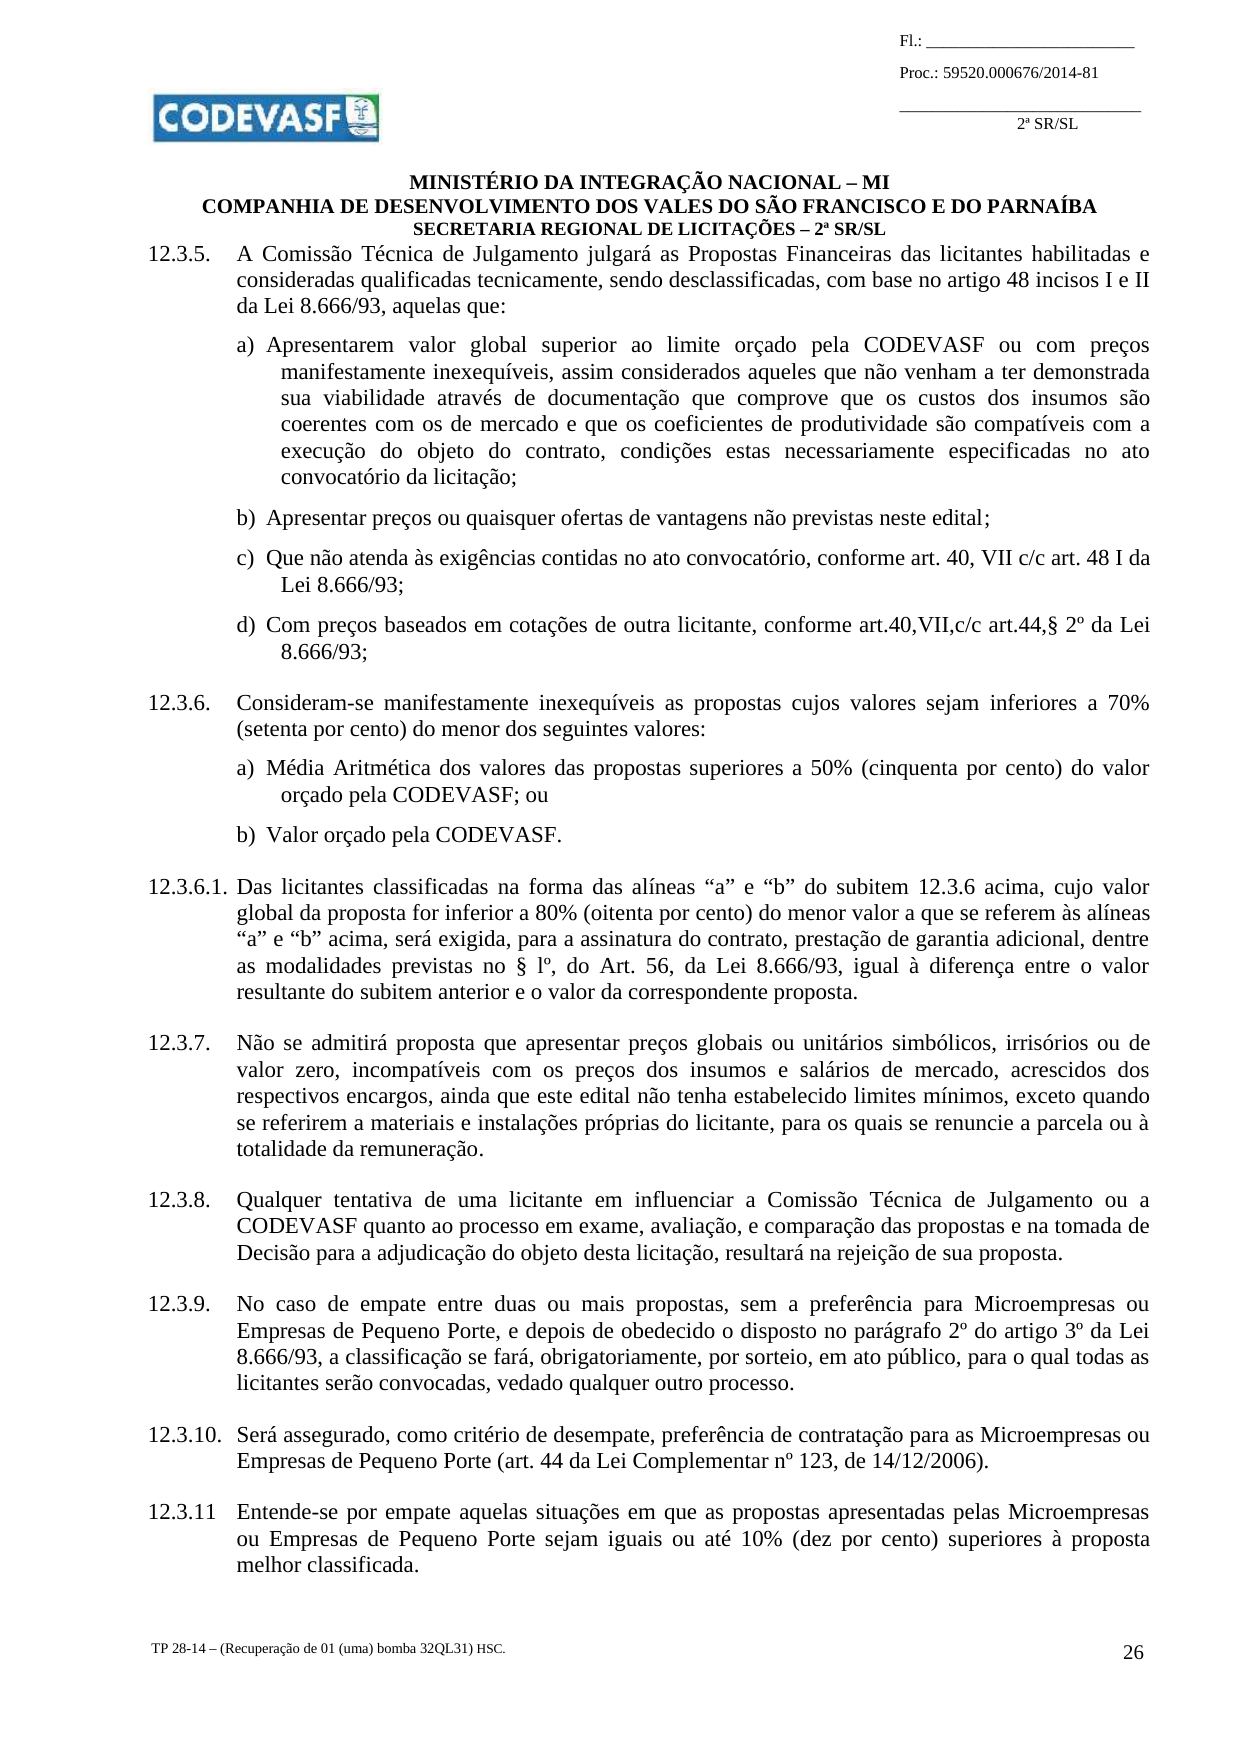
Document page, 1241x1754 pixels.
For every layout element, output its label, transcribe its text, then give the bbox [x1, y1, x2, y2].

list Que não atenda às exigências contidas no ato convocatório, conforme art. 40, VII c/c art. 48 I da Lei 8.666/93; [236, 544, 1152, 597]
list Será assegurado, como critério de desempate, preferência de contratação para as Microempresas ou Empresas de Pequeno Porte (art. 44 da Lei Complementar nº 123, de 14/12/2006). [148, 1421, 1152, 1473]
list Entende-se por empate aquelas situações em que as propostas apresentadas pelas Microempresas ou Empresas de Pequeno Porte sejam iguais ou até 10% (dez por cento) superiores à proposta melhor classificada. [148, 1498, 1152, 1577]
list Com preços baseados em cotações de outra licitante, conforme art.40,VII,c/c art.44,§ 2º da Lei 8.666/93; [236, 611, 1152, 664]
list No caso de empate entre duas ou mais propostas, sem a preferência para Microempresas ou Empresas de Pequeno Porte, e depois de obedecido o disposto no parágrafo 2º do artigo 3º da Lei 8.666/93, a classificação se fará, obrigatoriamente, por sorteio, em ato público, para o qual todas as licitantes serão convocadas, vedado qualquer outro processo. [148, 1290, 1152, 1396]
list Média Aritmética dos valores das propostas superiores a 50% (cinquenta por cento) do valor orçado pela CODEVASF; ou [236, 754, 1152, 807]
list Valor orçado pela CODEVASF. [236, 821, 1152, 848]
list Das licitantes classificadas na forma das alíneas “a” e “b” do subitem 12.3.6 acima, cujo valor global da proposta for inferior a 80% (oitenta por cento) do menor valor a que se referem às alíneas “a” e “b” acima, será exigida, para a assinatura do contrato, prestação de garantia adicional, dentre as modalidades previstas no § lº, do Art. 56, da Lei 8.666/93, igual à diferença entre o valor resultante do subitem anterior e o valor da correspondente proposta. [148, 873, 1152, 1004]
list Apresentar preços ou quaisquer ofertas de vantagens não previstas neste edital; [236, 504, 1152, 530]
list Não se admitirá proposta que apresentar preços globais ou unitários simbólicos, irrisórios ou de valor zero, incompatíveis com os preços dos insumos e salários de mercado, acrescidos dos respectivos encargos, ainda que este edital não tenha estabelecido limites mínimos, exceto quando se referirem a materiais e instalações próprias do licitante, para os quais se renuncie a parcela ou à totalidade da remuneração. [148, 1029, 1152, 1161]
list A Comissão Técnica de Julgamento julgará as Propostas Financeiras das licitantes habilitadas e consideradas qualificadas tecnicamente, sendo desclassificadas, com base no artigo 48 incisos I e II da Lei 8.666/93, aquelas que: [148, 240, 1152, 319]
list Qualquer tentativa de uma licitante em influenciar a Comissão Técnica de Julgamento ou a CODEVASF quanto ao processo em exame, avaliação, e comparação das propostas e na tomada de Decisão para a adjudicação do objeto desta licitação, resultará na rejeição de sua proposta. [148, 1186, 1152, 1265]
picture [147, 88, 384, 147]
list Consideram-se manifestamente inexequíveis as propostas cujos valores sejam inferiores a 70% (setenta por cento) do menor dos seguintes valores: [148, 689, 1152, 742]
list Apresentarem valor global superior ao limite orçado pela CODEVASF ou com preços manifestamente inexequíveis, assim considerados aqueles que não venham a ter demonstrada sua viabilidade através de documentação que comprove que os custos dos insumos são coerentes com os de mercado e que os coeficientes de produtividade são compatíveis com a execução do objeto do contrato, condições estas necessariamente especificadas no ato convocatório da licitação; [236, 331, 1152, 489]
